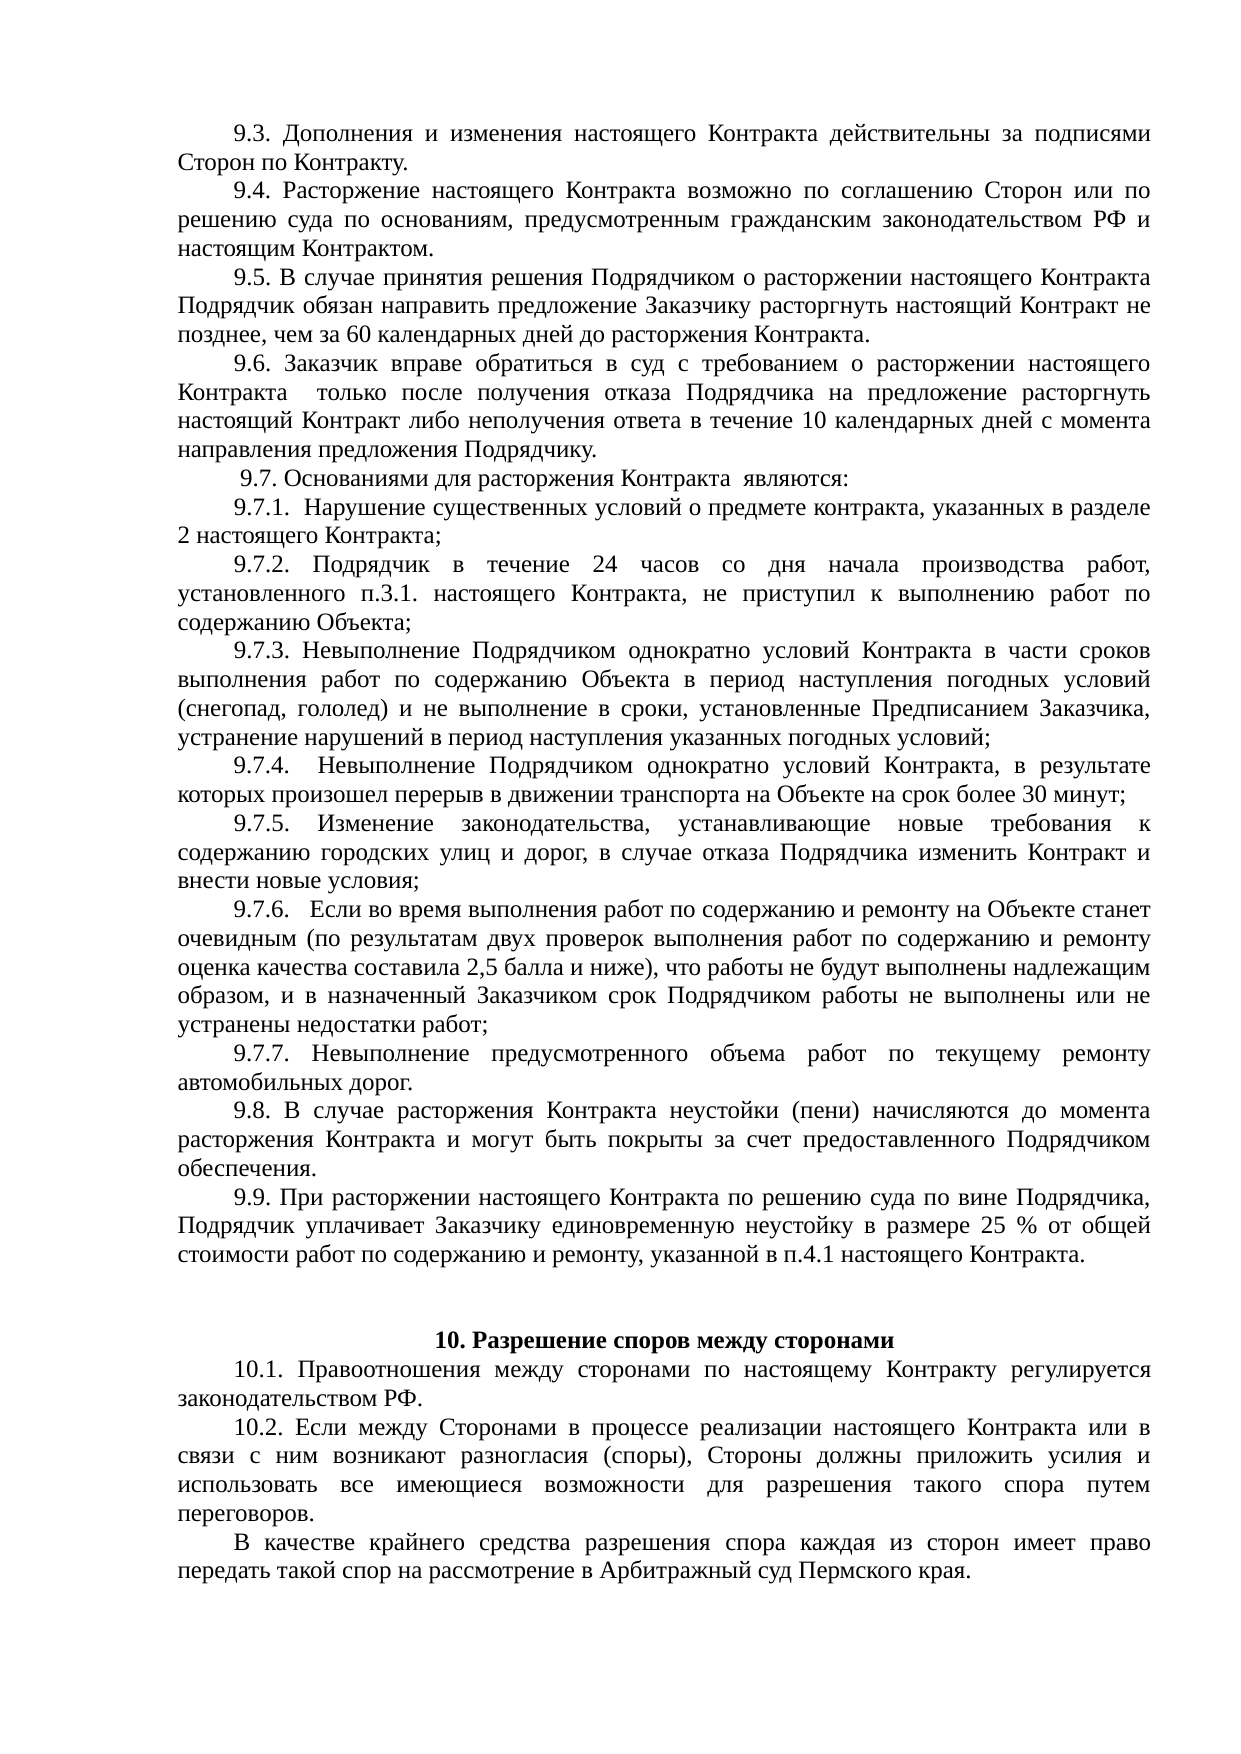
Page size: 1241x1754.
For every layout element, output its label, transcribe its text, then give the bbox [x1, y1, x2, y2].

text В качестве крайнего средства разрешения спора каждая из сторон имеет право передать такой спор на рассмотрение в Арбитражный суд Пермского края. [177, 1527, 1152, 1584]
text 9.7.3. Невыполнение Подрядчиком однократно условий Контракта в части сроков выполнения работ по содержанию Объекта в период наступления погодных условий (снегопад, гололед) и не выполнение в сроки, установленные Предписанием Заказчика, устранение нарушений в период наступления указанных погодных условий; [177, 636, 1152, 751]
text 9.7.2. Подрядчик в течение 24 часов со дня начала производства работ, установленного п.3.1. настоящего Контракта, не приступил к выполнению работ по содержанию Объекта; [177, 549, 1152, 636]
text 9.9. При расторжении настоящего Контракта по решению суда по вине Подрядчика, Подрядчик уплачивает Заказчику единовременную неустойку в размере 25 % от общей стоимости работ по содержанию и ремонту, указанной в п.4.1 настоящего Контракта. [177, 1182, 1152, 1268]
text 10.1. Правоотношения между сторонами по настоящему Контракту регулируется законодательством РФ. [177, 1354, 1152, 1412]
text 10. Разрешение споров между сторонами [177, 1326, 1152, 1354]
text 9.3. Дополнения и изменения настоящего Контракта действительны за подписями Сторон по Контракту. [177, 118, 1152, 176]
text 9.8. В случае расторжения Контракта неустойки (пени) начисляются до момента расторжения Контракта и могут быть покрыты за счет предоставленного Подрядчиком обеспечения. [177, 1096, 1152, 1182]
text 9.5. В случае принятия решения Подрядчиком о расторжении настоящего Контракта Подрядчик обязан направить предложение Заказчику расторгнуть настоящий Контракт не позднее, чем за 60 календарных дней до расторжения Контракта. [177, 262, 1152, 348]
text 9.6. Заказчик вправе обратиться в суд с требованием о расторжении настоящего Контракта только после получения отказа Подрядчика на предложение расторгнуть настоящий Контракт либо неполучения ответа в течение 10 календарных дней с момента направления предложения Подрядчику. [177, 348, 1152, 463]
text 9.7.5. Изменение законодательства, устанавливающие новые требования к содержанию городских улиц и дорог, в случае отказа Подрядчика изменить Контракт и внести новые условия; [177, 808, 1152, 894]
text 9.7. Основаниями для расторжения Контракта являются: [177, 463, 1152, 492]
text 10.2. Если между Сторонами в процессе реализации настоящего Контракта или в связи с ним возникают разногласия (споры), Стороны должны приложить усилия и использовать все имеющиеся возможности для разрешения такого спора путем переговоров. [177, 1412, 1152, 1527]
text 9.7.1. Нарушение существенных условий о предмете контракта, указанных в разделе 2 настоящего Контракта; [177, 492, 1152, 549]
text 9.7.4. Невыполнение Подрядчиком однократно условий Контракта, в результате которых произошел перерыв в движении транспорта на Объекте на срок более 30 минут; [177, 751, 1152, 808]
text 9.7.7. Невыполнение предусмотренного объема работ по текущему ремонту автомобильных дорог. [177, 1038, 1152, 1096]
text 9.4. Расторжение настоящего Контракта возможно по соглашению Сторон или по решению суда по основаниям, предусмотренным гражданским законодательством РФ и настоящим Контрактом. [177, 176, 1152, 262]
text 9.7.6. Если во время выполнения работ по содержанию и ремонту на Объекте станет очевидным (по результатам двух проверок выполнения работ по содержанию и ремонту оценка качества составила 2,5 балла и ниже), что работы не будут выполнены надлежащим образом, и в назначенный Заказчиком срок Подрядчиком работы не выполнены или не устранены недостатки работ; [177, 894, 1152, 1038]
